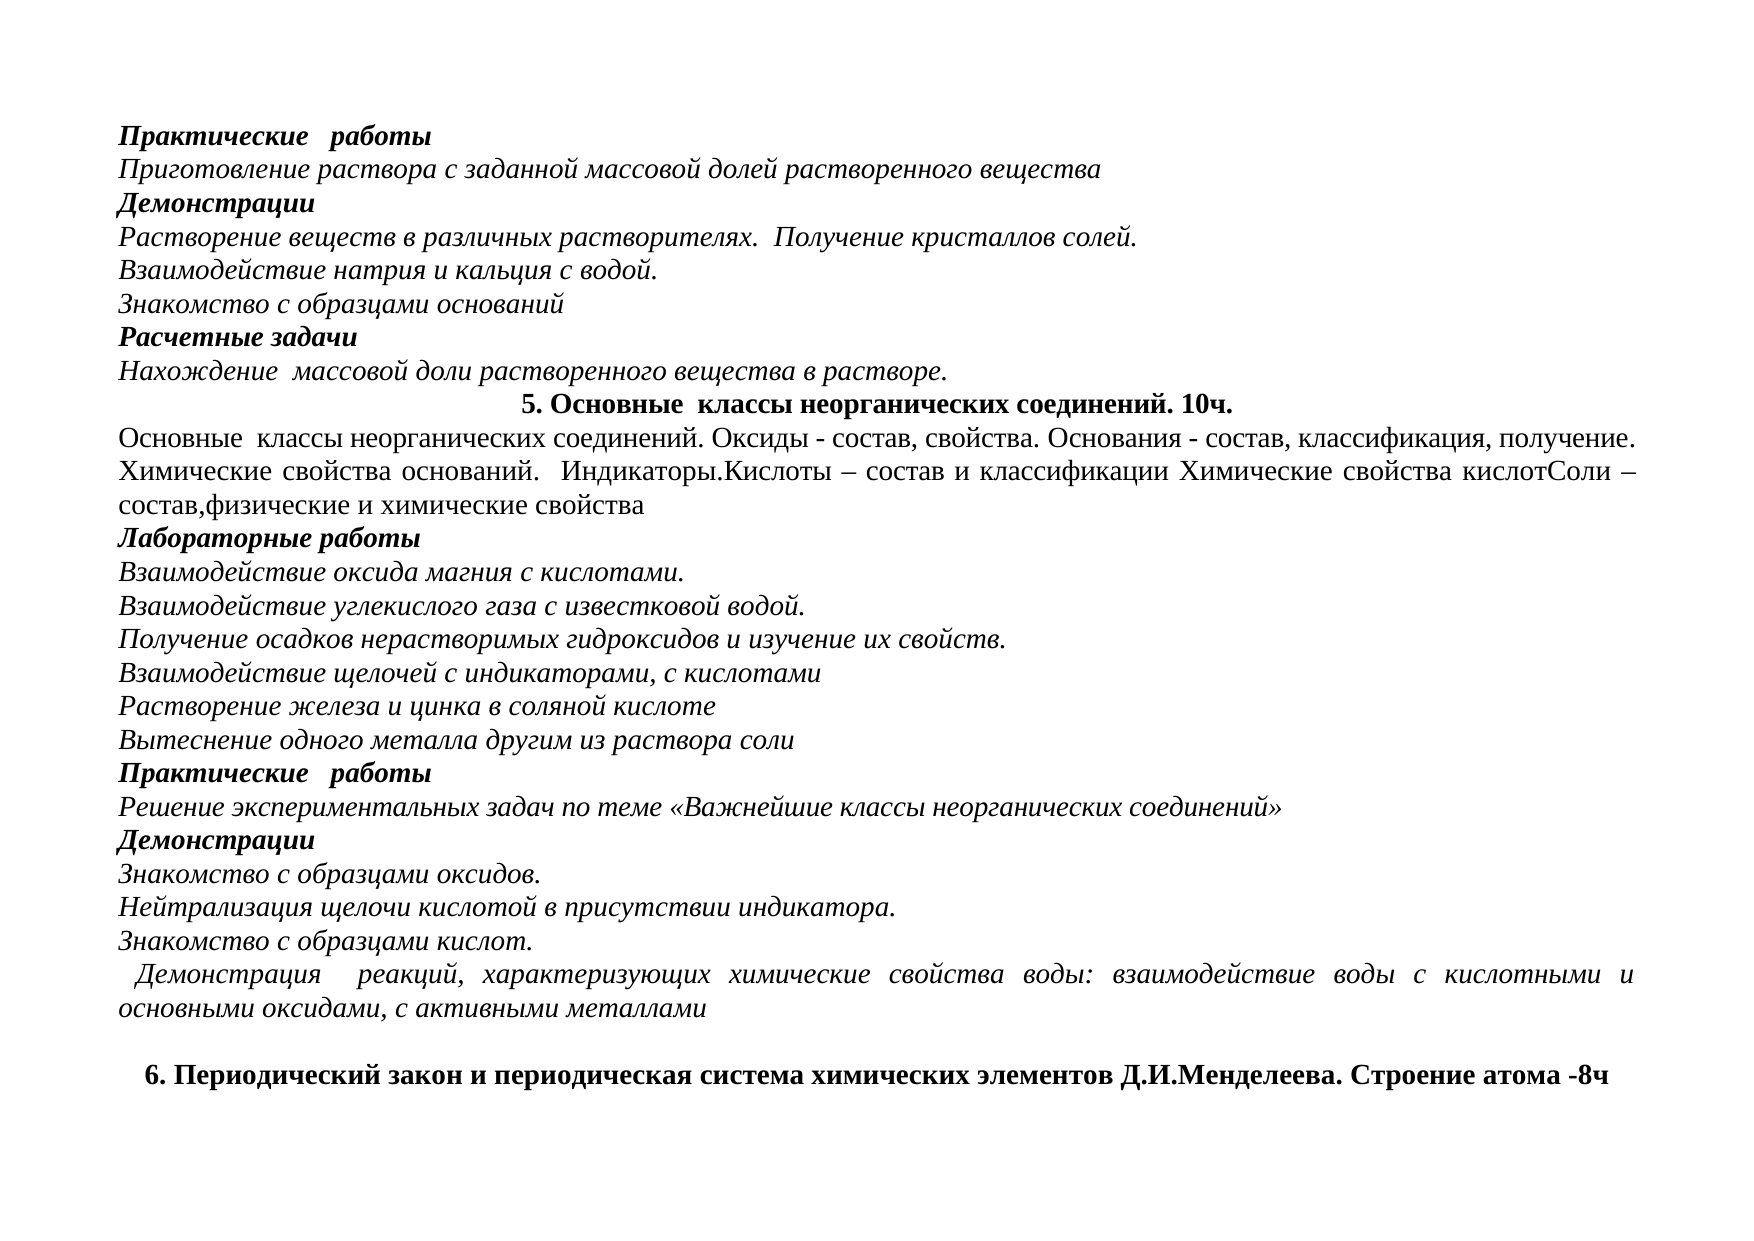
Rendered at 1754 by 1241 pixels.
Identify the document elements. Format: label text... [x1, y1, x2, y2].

text 5. Основные классы неорганических соединений. 10ч. [118, 386, 1636, 420]
text Вытеснение одного металла другим из раствора соли [118, 722, 1636, 755]
text Расчетные задачи [118, 319, 1636, 353]
text Демонстрации [118, 822, 1636, 856]
text Взаимодействие оксида магния с кислотами. [118, 554, 1636, 588]
text Приготовление раствора с заданной массовой долей растворенного вещества [118, 152, 1636, 185]
text Растворение веществ в различных растворителях. Получение кристаллов солей. [118, 219, 1636, 252]
text Взаимодействие щелочей с индикаторами, с кислотами [118, 655, 1636, 688]
text Практические работы [118, 755, 1636, 789]
text Взаимодействие углекислого газа с известковой водой. [118, 588, 1636, 621]
text Практические работы [118, 118, 1636, 152]
text Демонстрации [118, 185, 1636, 219]
text Лабораторные работы [118, 521, 1636, 554]
text Решение экспериментальных задач по теме «Важнейшие классы неорганических соединений» [118, 789, 1636, 822]
text Знакомство с образцами оснований [118, 286, 1636, 319]
text Взаимодействие натрия и кальция с водой. [118, 252, 1636, 286]
text Нахождение массовой доли растворенного вещества в растворе. [118, 353, 1636, 386]
text Знакомство с образцами кислот. [118, 923, 1636, 957]
text 6. Периодический закон и периодическая система химических элементов Д.И.Менделеева. Строение атома -8ч [118, 1057, 1636, 1091]
text Основные классы неорганических соединений. Оксиды - состав, свойства. Основания - состав, классификация, получение. Химические свойства оснований. Индикаторы.Кислоты – состав и классификации Химические свойства кислотСоли – состав,физические и химические свойства [118, 420, 1636, 521]
text Получение осадков нерастворимых гидроксидов и изучение их свойств. [118, 621, 1636, 655]
text Нейтрализация щелочи кислотой в присутствии индикатора. [118, 889, 1636, 923]
text Растворение железа и цинка в соляной кислоте [118, 688, 1636, 722]
text Знакомство с образцами оксидов. [118, 856, 1636, 889]
text Демонстрация реакций, характеризующих химические свойства воды: взаимодействие воды с кислотными и основными оксидами, с активными металлами [118, 957, 1636, 1024]
